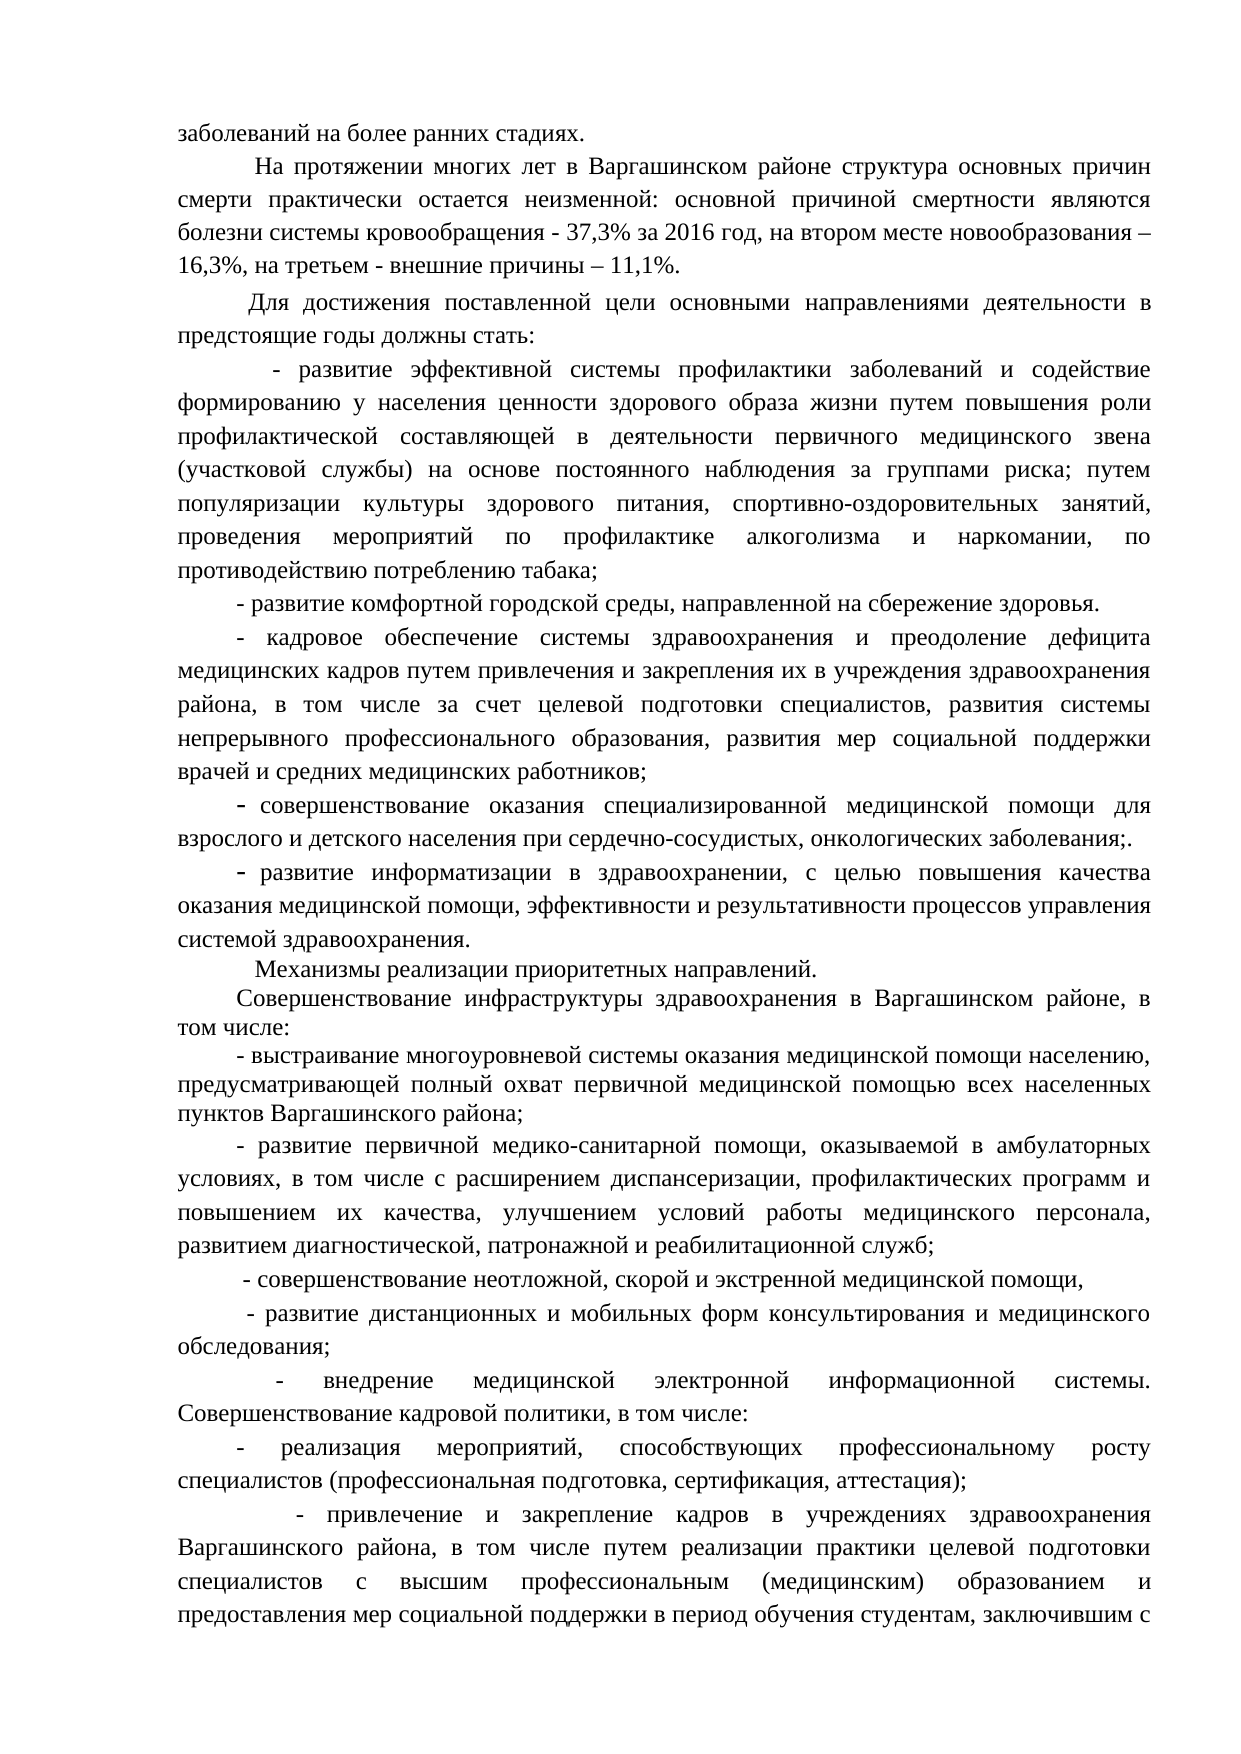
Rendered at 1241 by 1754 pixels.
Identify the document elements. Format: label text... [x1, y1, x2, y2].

text - кадровое обеспечение системы здравоохранения и преодоление дефицита медицинских кадров путем привлечения и закрепления их в учреждения здравоохранения района, в том числе за счет целевой подготовки специалистов, развития системы непрерывного профессионального образования, развития мер социальной поддержки врачей и средних медицинских работников; [177, 619, 1152, 786]
list - развитие первичной медико-санитарной помощи, оказываемой в амбулаторных условиях, в том числе с расширением диспансеризации, профилактических программ и повышением их качества, улучшением условий работы медицинского персонала, развитием диагностической, патронажной и реабилитационной служб; [177, 1127, 1152, 1261]
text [177, 118, 1152, 147]
list совершенствование оказания специализированной медицинской помощи для взрослого и детского населения при сердечно-сосудистых, онкологических заболевания;. [177, 786, 1152, 853]
list - внедрение медицинской электронной информационной системы. Совершенствование кадровой политики, в том числе: [177, 1361, 1152, 1428]
text Для достижения поставленной цели основными направлениями деятельности в предстоящие годы должны стать: [177, 283, 1152, 350]
text Совершенствование инфраструктуры здравоохранения в Варгашинском районе, в том числе: [177, 983, 1152, 1040]
text Механизмы реализации приоритетных направлений. [177, 954, 1152, 983]
text На протяжении многих лет в Варгашинском районе структура основных причин смерти практически остается неизменной: основной причиной смертности являются болезни системы кровообращения - 37,3% за 2016 год, на втором месте новообразования – 16,3%, на третьем - внешние причины – 11,1%. [177, 151, 1152, 279]
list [177, 1496, 1152, 1630]
list - развитие дистанционных и мобильных форм консультирования и медицинского обследования; [177, 1294, 1152, 1361]
text - развитие эффективной системы профилактики заболеваний и содействие формированию у населения ценности здорового образа жизни путем повышения роли профилактической составляющей в деятельности первичного медицинского звена (участковой службы) на основе постоянного наблюдения за группами риска; путем популяризации культуры здорового питания, спортивно-оздоровительных занятий, проведения мероприятий по профилактике алкоголизма и наркомании, по противодействию потреблению табака; [177, 350, 1152, 585]
text - развитие комфортной городской среды, направленной на сбережение здоровья. [177, 585, 1152, 619]
list - выстраивание многоуровневой системы оказания медицинской помощи населению, предусматривающей полный охват первичной медицинской помощью всех населенных пунктов Варгашинского района; [177, 1040, 1152, 1127]
list - совершенствование неотложной, скорой и экстренной медицинской помощи, [177, 1261, 1152, 1294]
list развитие информатизации в здравоохранении, с целью повышения качества оказания медицинской помощи, эффективности и результативности процессов управления системой здравоохранения. [177, 853, 1152, 954]
list - реализация мероприятий, способствующих профессиональному росту специалистов (профессиональная подготовка, сертификация, аттестация); [177, 1428, 1152, 1496]
